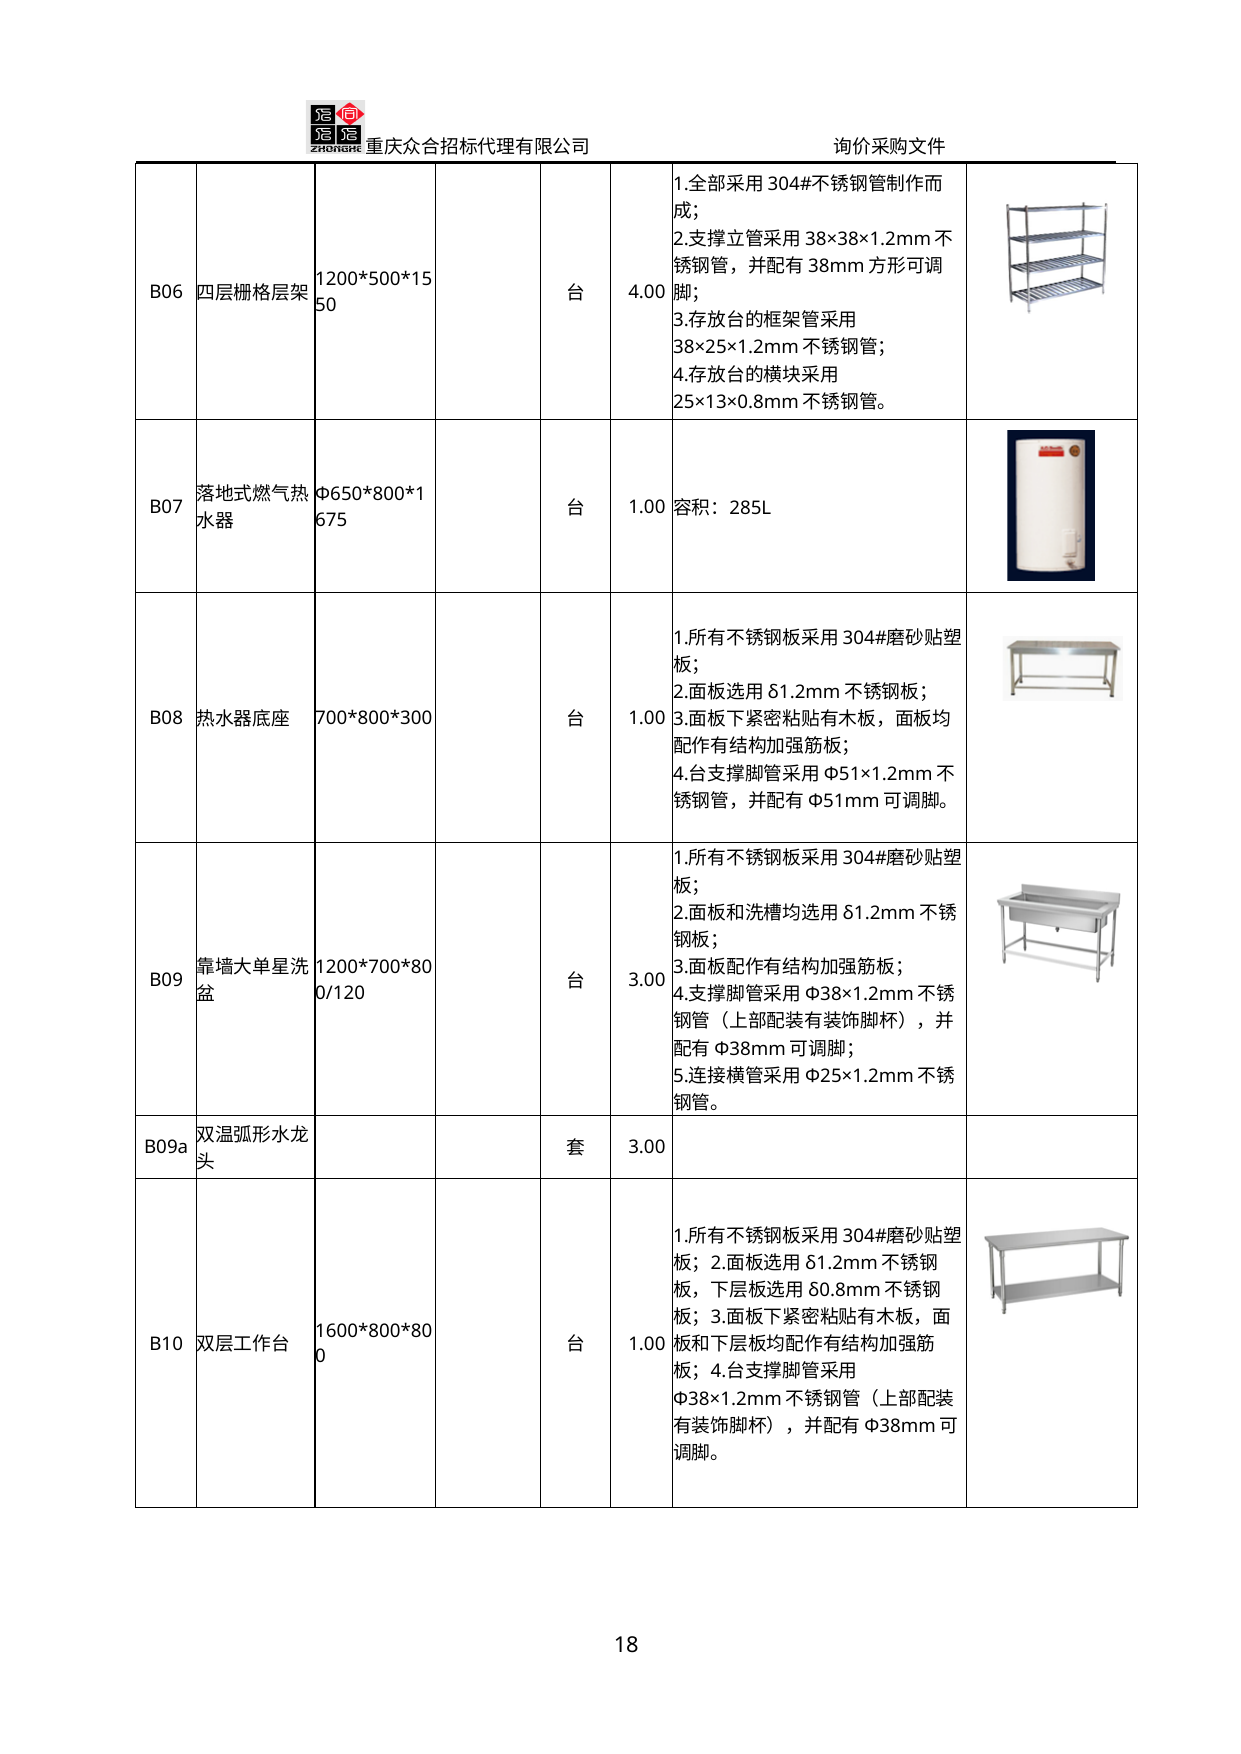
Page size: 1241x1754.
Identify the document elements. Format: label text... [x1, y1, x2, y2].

table_cell B06 [136, 164, 196, 419]
table_cell 台 [541, 164, 610, 419]
table_cell [436, 593, 540, 842]
table_cell 台 [541, 843, 610, 1115]
table_cell B09 [136, 843, 196, 1115]
table_cell 双层工作台 [197, 1179, 314, 1507]
table_cell 1.所有不锈钢板采用304#磨砂贴塑板； 2.面板和洗槽均选用δ1.2mm不锈钢板； 3.面板配作有结构加强筋板； 4.支撑脚管采用Ф38×1.2mm不锈钢管（上部配装有装饰脚杯），并配有Ф38mm可调脚； 5.连接横管采用Ф25×1.2mm不锈钢管。 [673, 843, 966, 1115]
table_cell 台 [541, 593, 610, 842]
table_cell [967, 1179, 1137, 1507]
table_cell 台 [541, 420, 610, 592]
table_cell B09a [136, 1116, 196, 1177]
table_cell 4.00 [611, 164, 672, 419]
table_cell [967, 164, 1137, 419]
table_cell 套 [541, 1116, 610, 1177]
table_cell 1.00 [611, 420, 672, 592]
table_cell 1.00 [611, 1179, 672, 1507]
table_cell [316, 1116, 435, 1177]
table_cell [436, 843, 540, 1115]
table_cell [436, 1179, 540, 1507]
table_cell [967, 420, 1137, 592]
table_cell 容积：285L [673, 420, 966, 592]
picture [305, 100, 366, 154]
table_cell 四层栅格层架 [197, 164, 314, 419]
table_cell 双温弧形水龙头 [197, 1116, 314, 1177]
table_cell 700*800*300 [316, 593, 435, 842]
table_cell 台 [541, 1179, 610, 1507]
table_cell [967, 593, 1137, 842]
table_cell [436, 420, 540, 592]
table_cell [436, 1116, 540, 1177]
table_cell B10 [136, 1179, 196, 1507]
table_cell [436, 164, 540, 419]
table_cell Φ650*800*1675 [316, 420, 435, 592]
table_cell 热水器底座 [197, 593, 314, 842]
table_cell 3.00 [611, 1116, 672, 1177]
table_cell 落地式燃气热水器 [197, 420, 314, 592]
table_cell [967, 843, 1137, 1115]
table_cell 3.00 [611, 843, 672, 1115]
table_cell 靠墙大单星洗盆 [197, 843, 314, 1115]
table_cell B07 [136, 420, 196, 592]
table_cell 1.全部采用304#不锈钢管制作而成； 2.支撑立管采用38×38×1.2mm不锈钢管，并配有38mm方形可调脚； 3.存放台的框架管采用38×25×1.2mm不锈钢管； 4.存放台的横块采用25×13×0.8mm不锈钢管。 [673, 164, 966, 419]
table_cell 1600*800*800 [316, 1179, 435, 1507]
table_cell [967, 1116, 1137, 1177]
table_cell 1200*500*1550 [316, 164, 435, 419]
table_cell 1.00 [611, 593, 672, 842]
table_cell [673, 1116, 966, 1177]
table_cell 1200*700*800/120 [316, 843, 435, 1115]
table_cell 1.所有不锈钢板采用304#磨砂贴塑板；2.面板选用δ1.2mm不锈钢板，下层板选用δ0.8mm不锈钢板；3.面板下紧密粘贴有木板，面板和下层板均配作有结构加强筋板；4.台支撑脚管采用Ф38×1.2mm不锈钢管（上部配装有装饰脚杯），并配有Ф38mm可调脚。 [673, 1179, 966, 1507]
table_cell 1.所有不锈钢板采用304#磨砂贴塑板； 2.面板选用δ1.2mm不锈钢板； 3.面板下紧密粘贴有木板，面板均配作有结构加强筋板； 4.台支撑脚管采用Ф51×1.2mm不锈钢管，并配有Ф51mm可调脚。 [673, 593, 966, 842]
table_cell B08 [136, 593, 196, 842]
